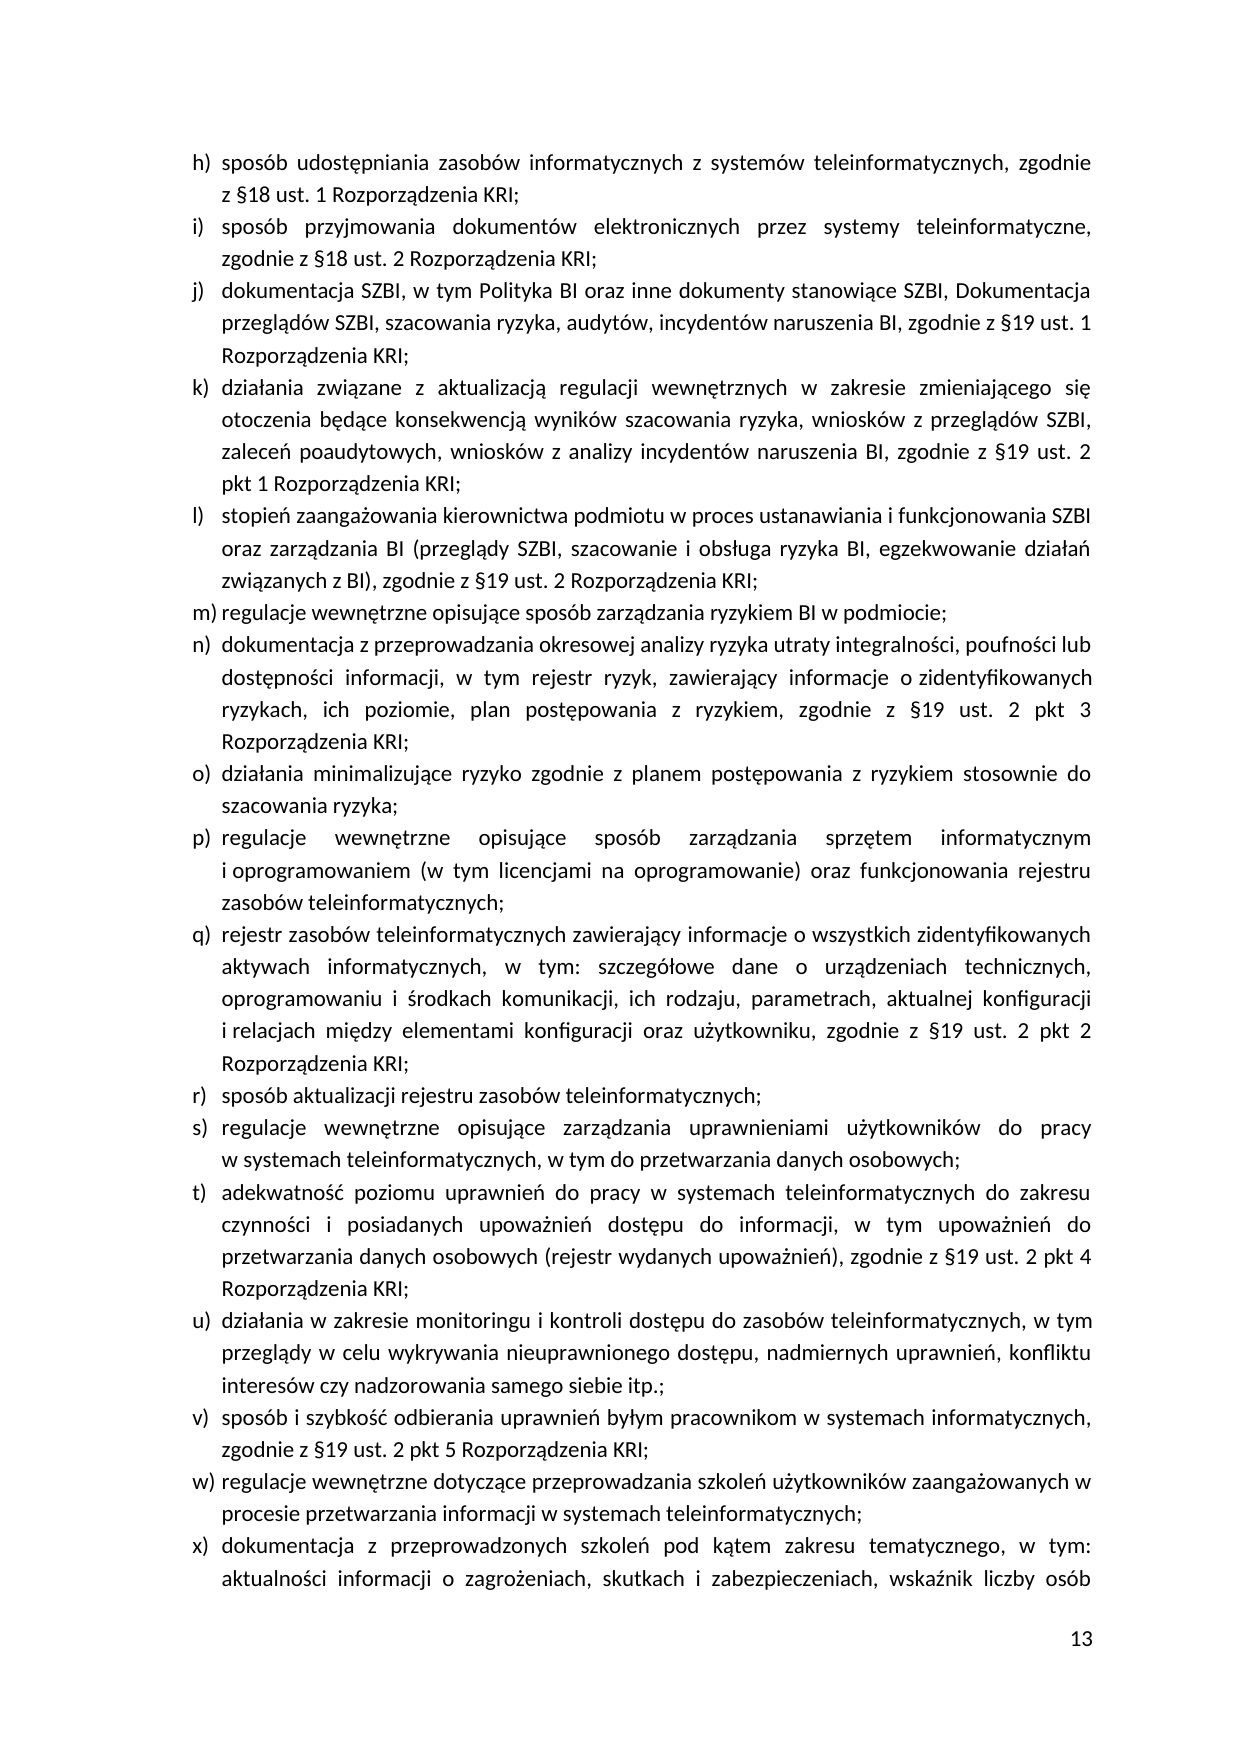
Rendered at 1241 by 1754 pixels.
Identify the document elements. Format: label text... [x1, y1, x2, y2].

list stopień zaangażowania kierownictwa podmiotu w proces ustanawiania i funkcjonowania SZBI oraz zarządzania BI (przeglądy SZBI, szacowanie i obsługa ryzyka BI, egzekwowanie działań związanych z BI), zgodnie z §19 ust. 2 Rozporządzenia KRI; [192, 502, 1093, 594]
list sposób przyjmowania dokumentów elektronicznych przez systemy teleinformatyczne, zgodnie z §18 ust. 2 Rozporządzenia KRI; [192, 212, 1093, 272]
list regulacje wewnętrzne opisujące zarządzania uprawnieniami użytkowników do pracy w systemach teleinformatycznych, w tym do przetwarzania danych osobowych; [192, 1113, 1093, 1173]
list działania w zakresie monitoringu i kontroli dostępu do zasobów teleinformatycznych, w tym przeglądy w celu wykrywania nieuprawnionego dostępu, nadmiernych uprawnień, konfliktu interesów czy nadzorowania samego siebie itp.; [192, 1306, 1093, 1399]
list działania minimalizujące ryzyko zgodnie z planem postępowania z ryzykiem stosownie do szacowania ryzyka; [192, 759, 1093, 819]
list sposób aktualizacji rejestru zasobów teleinformatycznych; [192, 1081, 1093, 1109]
list sposób i szybkość odbierania uprawnień byłym pracownikom w systemach informatycznych, zgodnie z §19 ust. 2 pkt 5 Rozporządzenia KRI; [192, 1403, 1093, 1463]
list dokumentacja SZBI, w tym Polityka BI oraz inne dokumenty stanowiące SZBI, Dokumentacja przeglądów SZBI, szacowania ryzyka, audytów, incydentów naruszenia BI, zgodnie z §19 ust. 1 Rozporządzenia KRI; [192, 276, 1093, 369]
list regulacje wewnętrzne opisujące sposób zarządzania ryzykiem BI w podmiocie; [192, 598, 1093, 626]
list dokumentacja z przeprowadzania okresowej analizy ryzyka utraty integralności, poufności lub dostępności informacji, w tym rejestr ryzyk, zawierający informacje o zidentyfikowanych ryzykach, ich poziomie, plan postępowania z ryzykiem, zgodnie z §19 ust. 2 pkt 3 Rozporządzenia KRI; [192, 630, 1093, 755]
list regulacje wewnętrzne opisujące sposób zarządzania sprzętem informatycznym i oprogramowaniem (w tym licencjami na oprogramowanie) oraz funkcjonowania rejestru zasobów teleinformatycznych; [192, 823, 1093, 916]
list adekwatność poziomu uprawnień do pracy w systemach teleinformatycznych do zakresu czynności i posiadanych upoważnień dostępu do informacji, w tym upoważnień do przetwarzania danych osobowych (rejestr wydanych upoważnień), zgodnie z §19 ust. 2 pkt 4 Rozporządzenia KRI; [192, 1178, 1093, 1302]
list regulacje wewnętrzne dotyczące przeprowadzania szkoleń użytkowników zaangażowanych w procesie przetwarzania informacji w systemach teleinformatycznych; [192, 1467, 1093, 1527]
list rejestr zasobów teleinformatycznych zawierający informacje o wszystkich zidentyfikowanych aktywach informatycznych, w tym: szczegółowe dane o urządzeniach technicznych, oprogramowaniu i środkach komunikacji, ich rodzaju, parametrach, aktualnej konfiguracji i relacjach między elementami konfiguracji oraz użytkowniku, zgodnie z §19 ust. 2 pkt 2 Rozporządzenia KRI; [192, 920, 1093, 1077]
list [192, 1532, 1093, 1592]
list sposób udostępniania zasobów informatycznych z systemów teleinformatycznych, zgodnie z §18 ust. 1 Rozporządzenia KRI; [192, 148, 1093, 208]
list działania związane z aktualizacją regulacji wewnętrznych w zakresie zmieniającego się otoczenia będące konsekwencją wyników szacowania ryzyka, wniosków z przeglądów SZBI, zaleceń poaudytowych, wniosków z analizy incydentów naruszenia BI, zgodnie z §19 ust. 2 pkt 1 Rozporządzenia KRI; [192, 373, 1093, 497]
